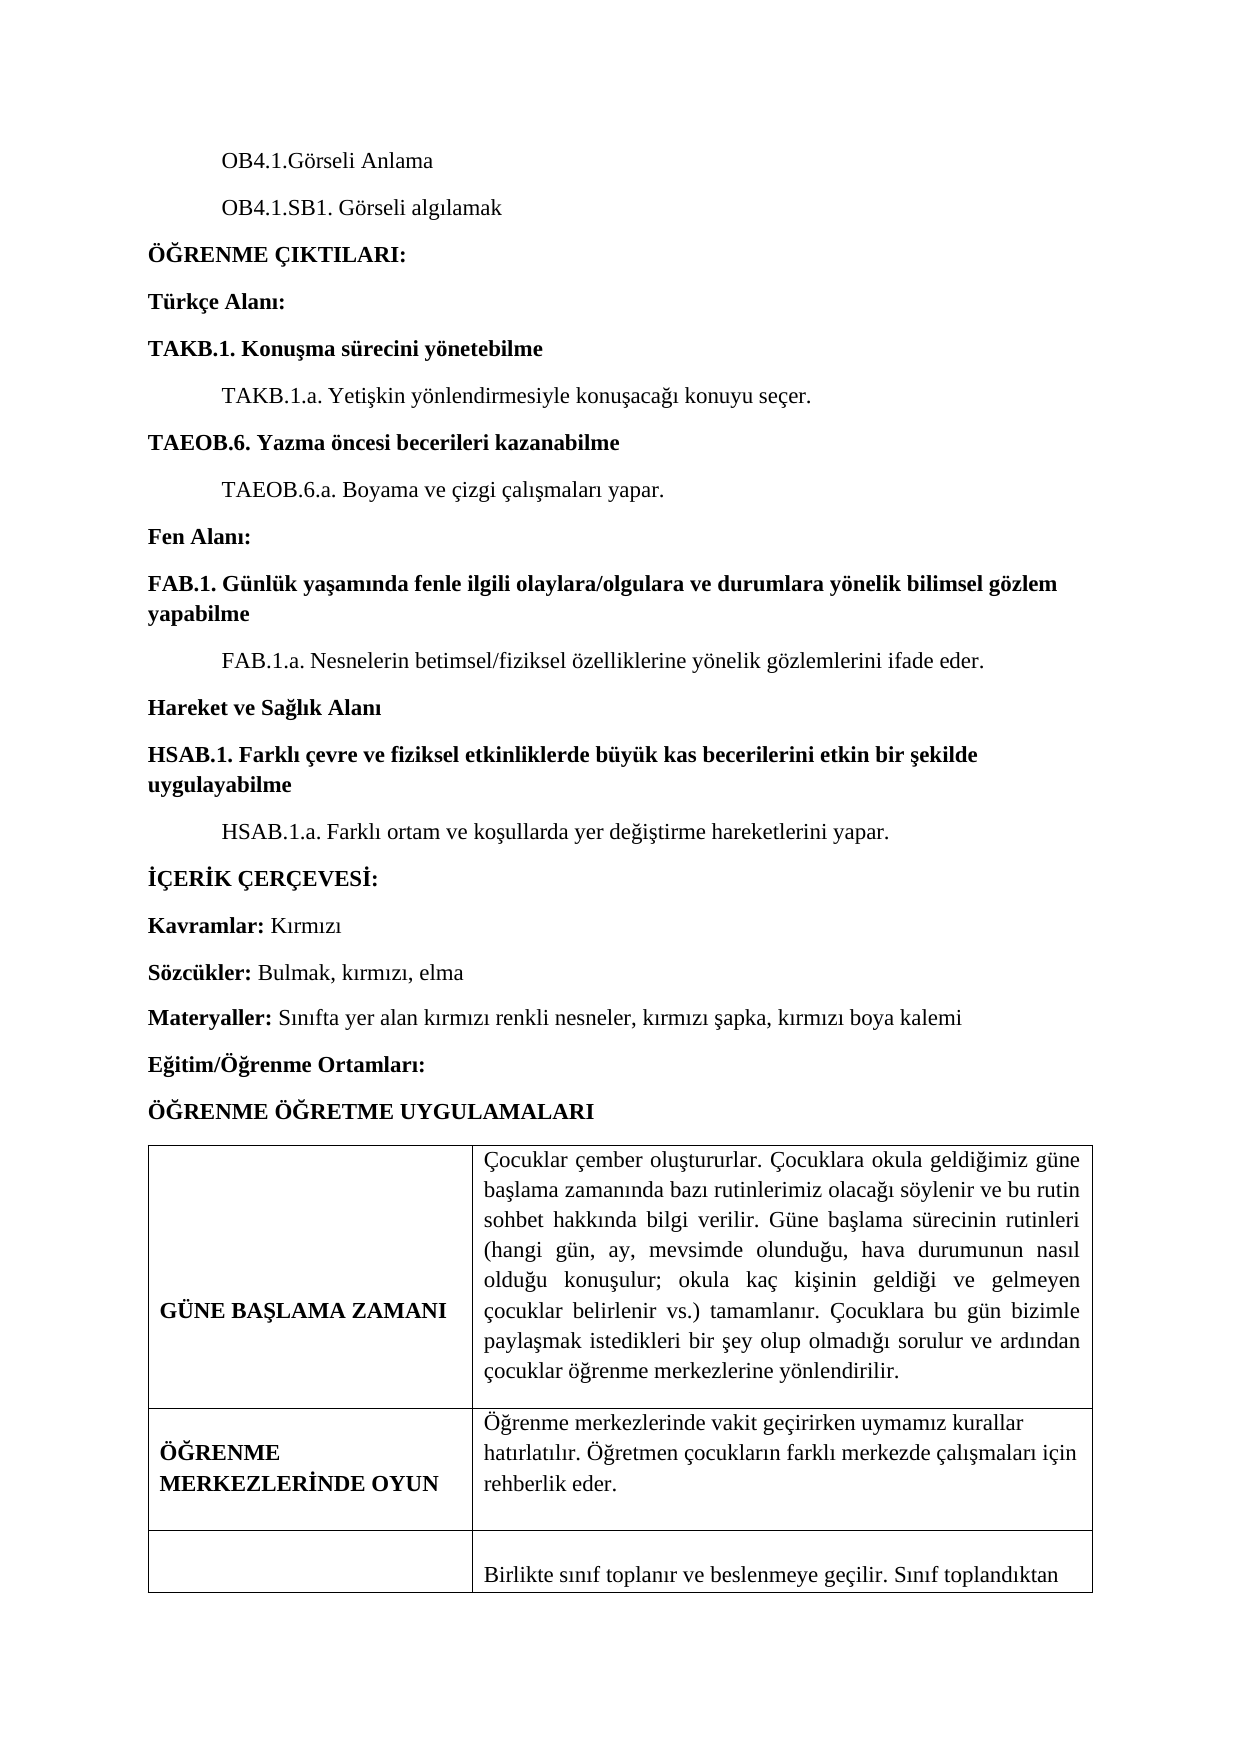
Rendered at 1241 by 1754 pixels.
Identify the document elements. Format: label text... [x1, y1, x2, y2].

text ÖĞRENME ÇIKTILARI: [148, 241, 1093, 268]
text HSAB.1. Farklı çevre ve fiziksel etkinliklerde büyük kas becerilerini etkin bir şekilde uygulayabilme [148, 741, 1093, 797]
text Hareket ve Sağlık Alanı [148, 694, 1093, 720]
text TAEOB.6. Yazma öncesi becerileri kazanabilme [148, 429, 1093, 456]
table_header GÜNE BAŞLAMA ZAMANI [149, 1146, 472, 1408]
text HSAB.1.a. Farklı ortam ve koşullarda yer değiştirme hareketlerini yapar. [148, 818, 1093, 844]
text OB4.1.Görseli Anlama [148, 148, 1093, 174]
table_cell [149, 1531, 472, 1592]
text İÇERİK ÇERÇEVESİ: [148, 865, 1093, 892]
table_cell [473, 1531, 1092, 1592]
text Türkçe Alanı: [148, 288, 1093, 314]
table_cell ÖĞRENME MERKEZLERİNDE OYUN [149, 1409, 472, 1530]
text Materyaller: Sınıfta yer alan kırmızı renkli nesneler, kırmızı şapka, kırmızı boya kalemi [148, 1004, 1093, 1030]
text Kavramlar: Kırmızı [148, 912, 1093, 938]
table_header Çocuklar çember oluştururlar. Çocuklara okula geldiğimiz güne başlama zamanında bazı rutinlerimiz olacağı söylenir ve bu rutin sohbet hakkında bilgi verilir. Güne başlama sürecinin rutinleri (hangi gün, ay, mevsimde olunduğu, hava durumunun nasıl olduğu konuşulur; okula kaç kişinin geldiği ve gelmeyen çocuklar belirlenir vs.) tamamlanır. Çocuklara bu gün bizimle paylaşmak istedikleri bir şey olup olmadığı sorulur ve ardından çocuklar öğrenme merkezlerine yönlendirilir. [473, 1146, 1092, 1408]
text FAB.1. Günlük yaşamında fenle ilgili olaylara/olgulara ve durumlara yönelik bilimsel gözlem yapabilme [148, 570, 1093, 626]
text FAB.1.a. Nesnelerin betimsel/fiziksel özelliklerine yönelik gözlemlerini ifade eder. [148, 647, 1093, 673]
text Eğitim/Öğrenme Ortamları: [148, 1051, 1093, 1077]
text TAEOB.6.a. Boyama ve çizgi çalışmaları yapar. [148, 476, 1093, 502]
text Fen Alanı: [148, 523, 1093, 549]
text Sözcükler: Bulmak, kırmızı, elma [148, 959, 1093, 985]
text TAKB.1. Konuşma sürecini yönetebilme [148, 335, 1093, 361]
text TAKB.1.a. Yetişkin yönlendirmesiyle konuşacağı konuyu seçer. [148, 382, 1093, 408]
table_cell Öğrenme merkezlerinde vakit geçirirken uymamız kurallar hatırlatılır. Öğretmen çocukların farklı merkezde çalışmaları için rehberlik eder. [473, 1409, 1092, 1530]
text OB4.1.SB1. Görseli algılamak [148, 194, 1093, 221]
text ÖĞRENME ÖĞRETME UYGULAMALARI [148, 1098, 1093, 1124]
